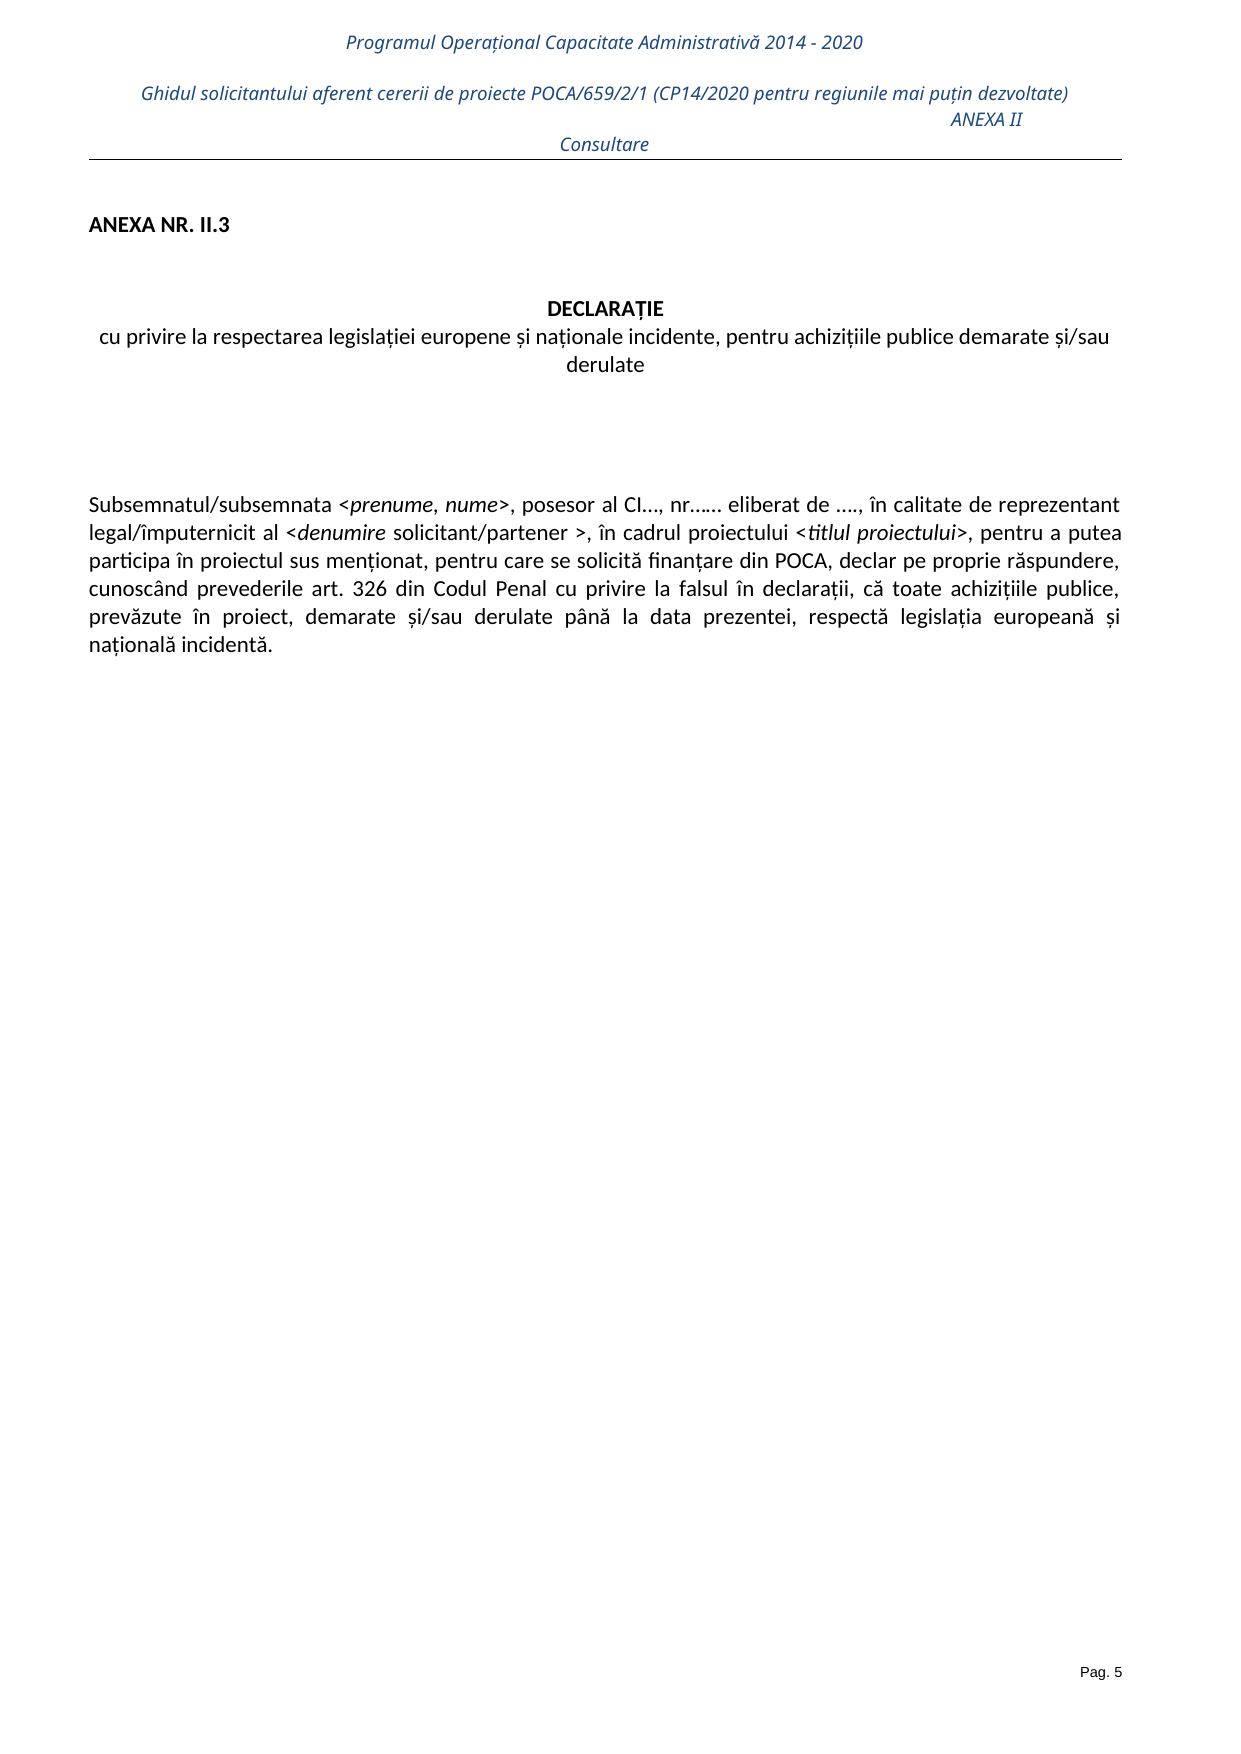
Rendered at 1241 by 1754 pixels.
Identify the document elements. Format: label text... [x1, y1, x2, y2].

text Subsemnatul/subsemnata <prenume, nume>, posesor al CI…, nr…… eliberat de …., în calitate de reprezentant legal/împuternicit al <denumire solicitant/partener >, în cadrul proiectului <titlul proiectului>, pentru a putea participa în proiectul sus menționat, pentru care se solicită finanțare din POCA, declar pe proprie răspundere, cunoscând prevederile art. 326 din Codul Penal cu privire la falsul în declarații, că toate achizițiile publice, prevăzute în proiect, demarate și/sau derulate până la data prezentei, respectă legislația europeană și națională incidentă. [89, 490, 1122, 658]
text ANEXA NR. II.3 [89, 210, 1122, 238]
text DECLARAȚIE [89, 294, 1122, 322]
text cu privire la respectarea legislației europene și naționale incidente, pentru achizițiile publice demarate și/sau derulate [89, 322, 1122, 378]
